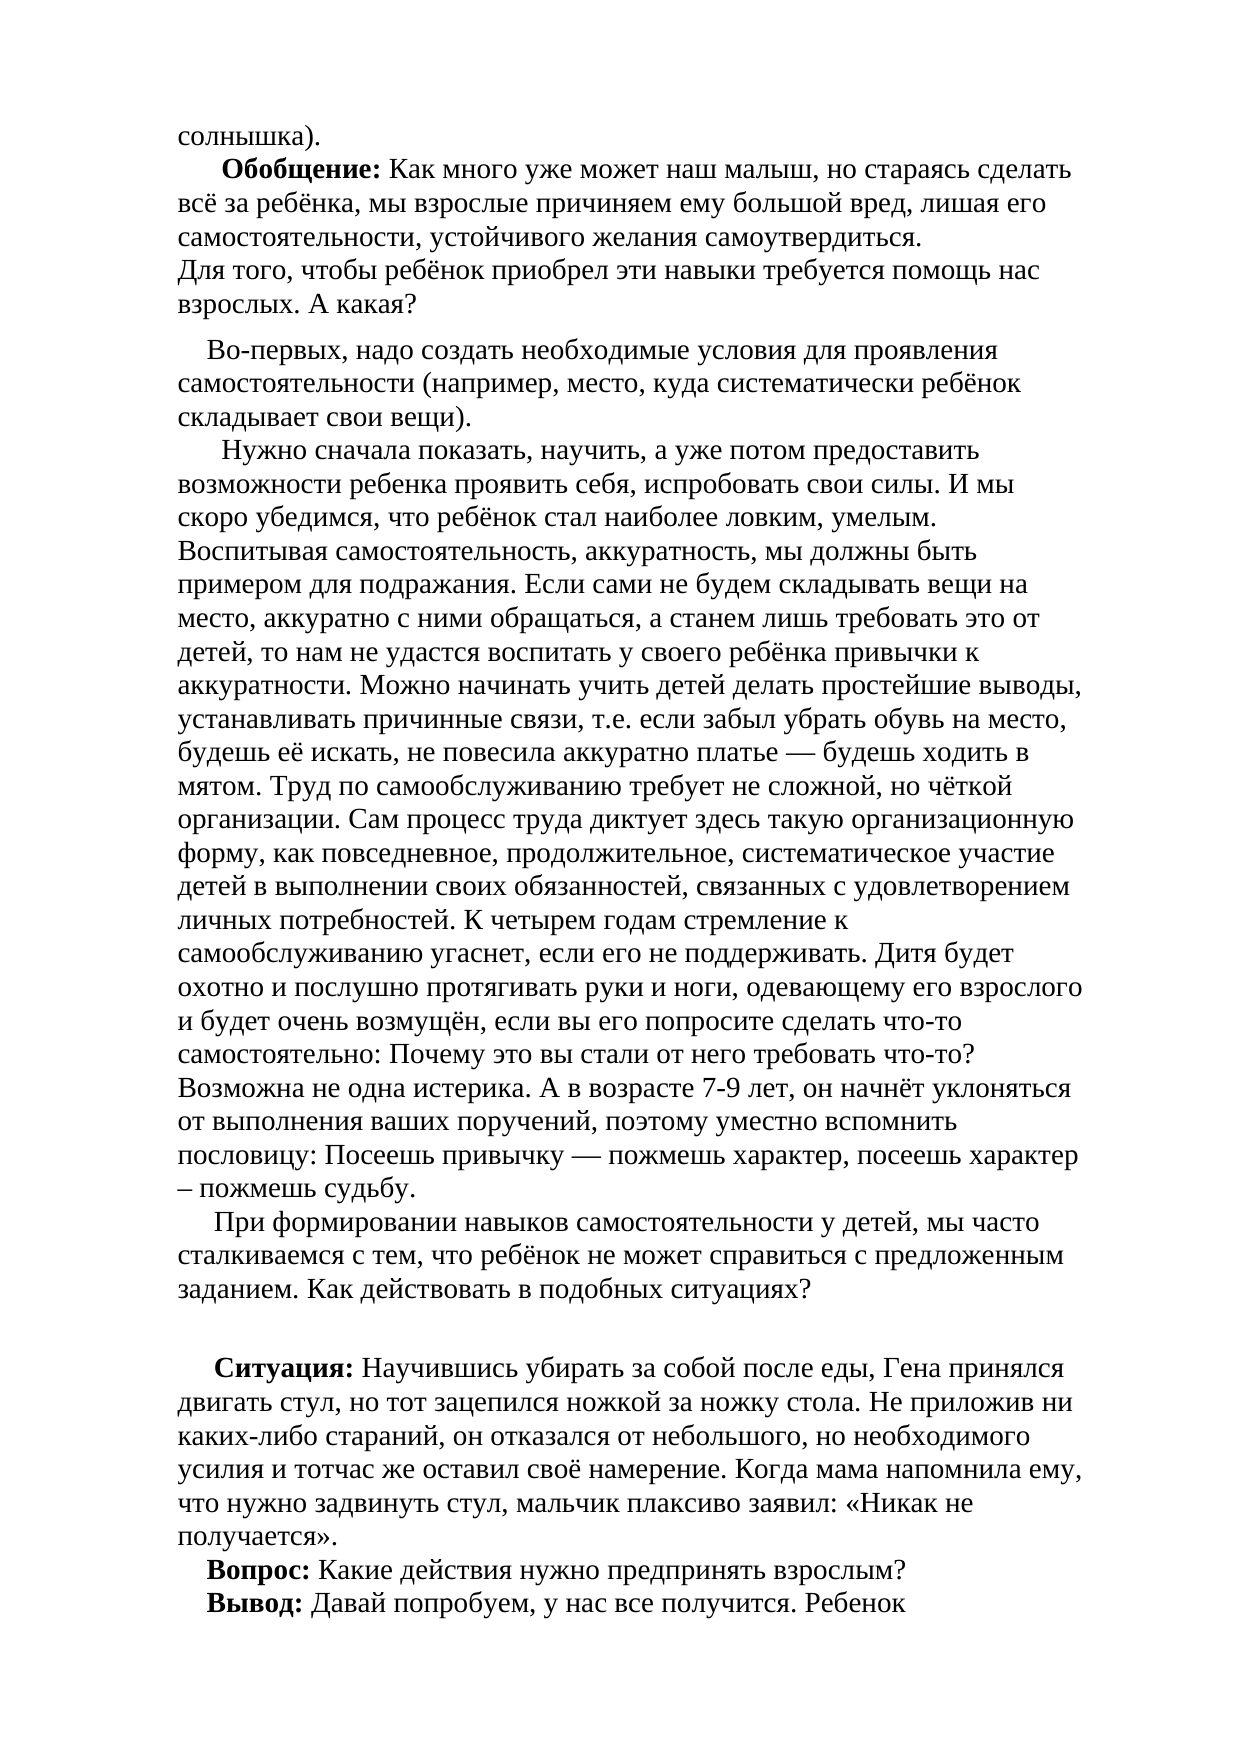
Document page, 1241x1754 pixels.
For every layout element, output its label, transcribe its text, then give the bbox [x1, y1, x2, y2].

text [177, 1317, 1093, 1619]
text Во-первых, надо создать необходимые условия для проявления самостоятельности (например, место, куда систематически ребёнок складывает свои вещи). Нужно сначала показать, научить, а уже потом предоставить возможности ребенка проявить себя, испробовать свои силы. И мы скоро убедимся, что ребёнок стал наиболее ловким, умелым. Воспитывая самостоятельность, аккуратность, мы должны быть примером для подражания. Если сами не будем складывать вещи на место, аккуратно с ними обращаться, а станем лишь требовать это от детей, то нам не удастся воспитать у своего ребёнка привычки к аккуратности. Можно начинать учить детей делать простейшие выводы, устанавливать причинные связи, т.е. если забыл убрать обувь на место, будешь её искать, не повесила аккуратно платье — будешь ходить в мятом. Труд по самообслуживанию требует не сложной, но чёткой организации. Сам процесс труда диктует здесь такую организационную форму, как повседневное, продолжительное, систематическое участие детей в выполнении своих обязанностей, связанных с удовлетворением личных потребностей. К четырем годам стремление к самообслуживанию угаснет, если его не поддерживать. Дитя будет охотно и послушно протягивать руки и ноги, одевающему его взрослого и будет очень возмущён, если вы его попросите сделать что-то самостоятельно: Почему это вы стали от него требовать что-то? Возможна не одна истерика. А в возрасте 7-9 лет, он начнёт уклоняться от выполнения ваших поручений, поэтому уместно вспомнить пословицу: Посеешь привычку — пожмешь характер, посеешь характер – пожмешь судьбу. При формировании навыков самостоятельности у детей, мы часто сталкиваемся с тем, что ребёнок не может справиться с предложенным заданием. Как действовать в подобных ситуациях? [177, 332, 1093, 1304]
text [177, 118, 1093, 319]
